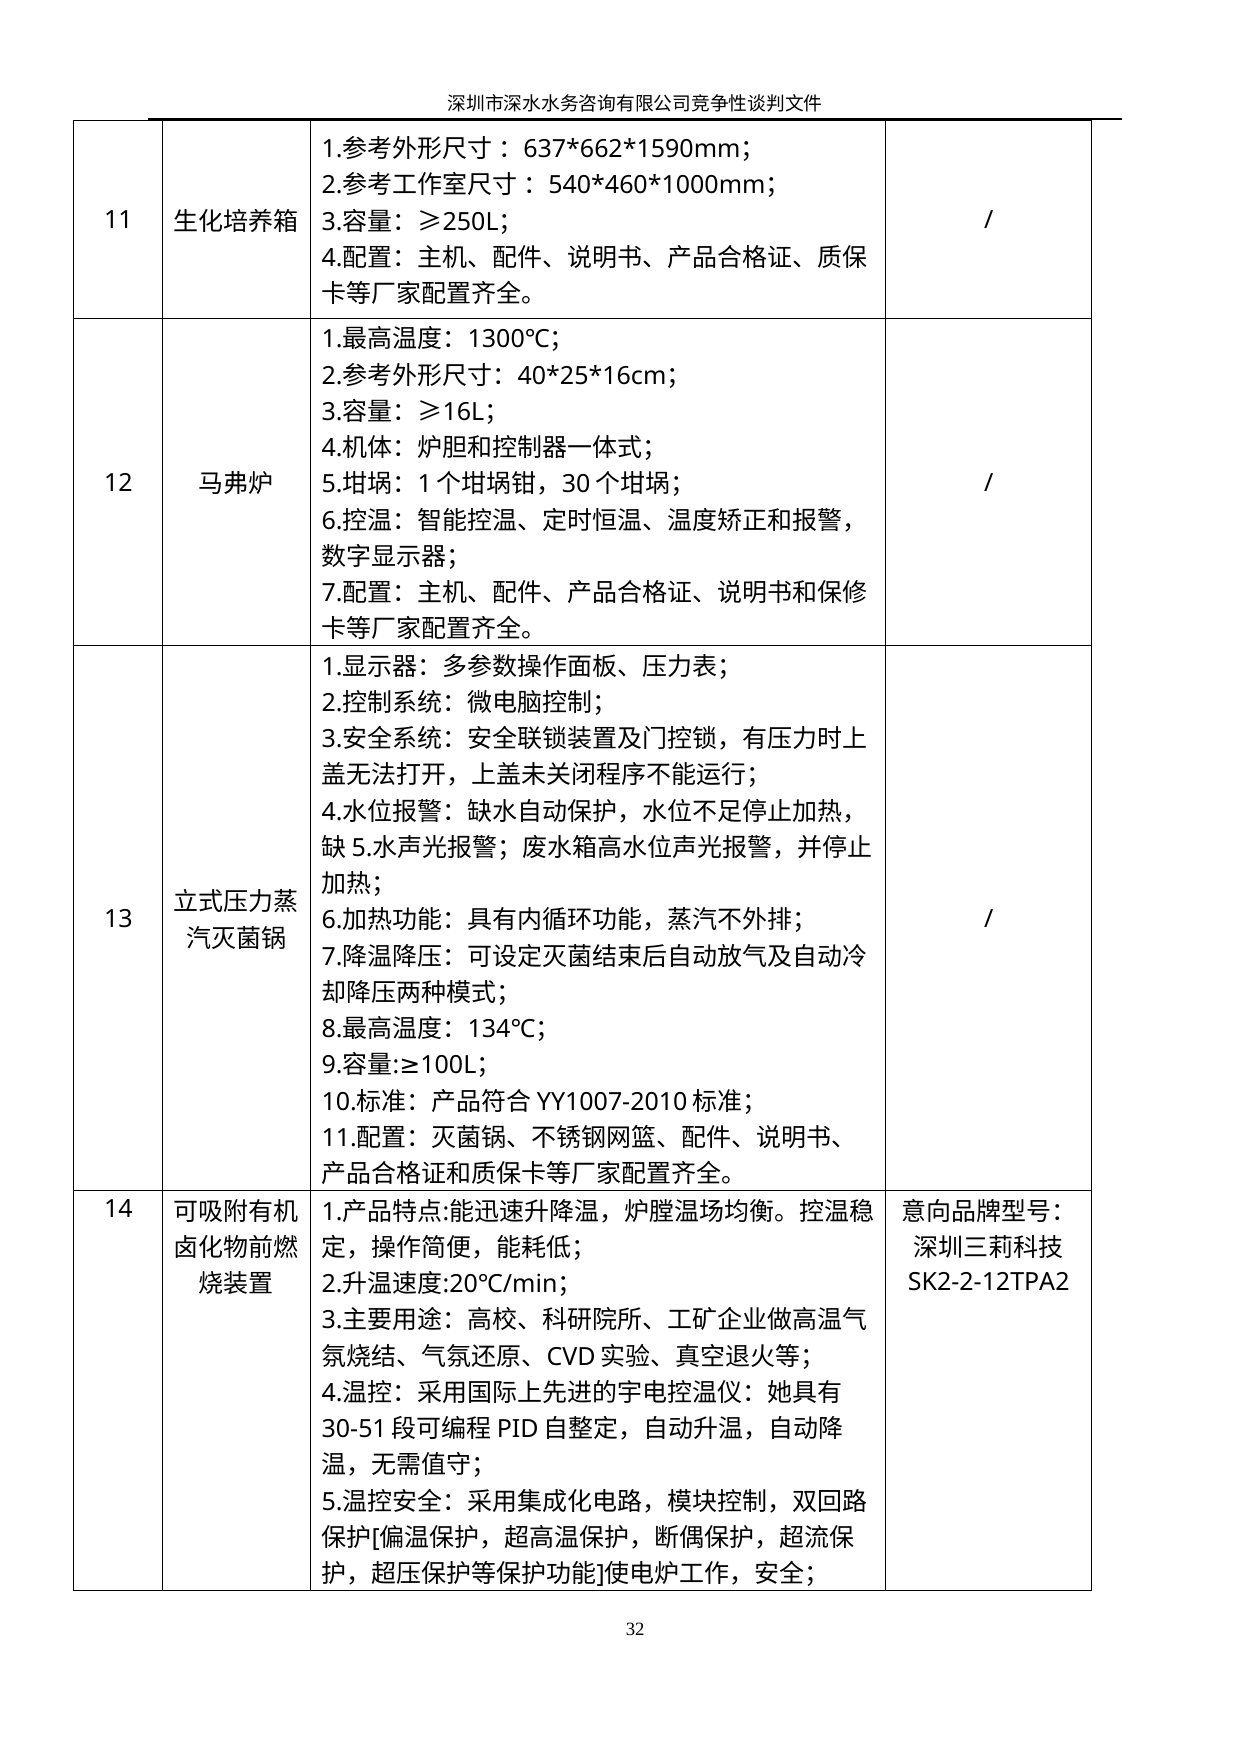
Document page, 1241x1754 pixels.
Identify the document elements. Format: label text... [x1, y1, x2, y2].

table_cell / [886, 646, 1091, 1190]
table_cell 13 [74, 646, 162, 1190]
table_cell 生化培养箱 [163, 121, 310, 318]
table_cell 1.显示器：多参数操作面板、压力表； 2.控制系统：微电脑控制； 3.安全系统：安全联锁装置及门控锁，有压力时上盖无法打开，上盖未关闭程序不能运行； 4.水位报警：缺水自动保护，水位不足停止加热，缺5.水声光报警；废水箱高水位声光报警，并停止加热； 6.加热功能：具有内循环功能，蒸汽不外排； 7.降温降压：可设定灭菌结束后自动放气及自动冷却降压两种模式； 8.最高温度：134℃； 9.容量:≥100L； 10.标准：产品符合YY1007-2010标准； 11.配置：灭菌锅、不锈钢网篮、配件、说明书、产品合格证和质保卡等厂家配置齐全。 [311, 646, 885, 1190]
table_cell 马弗炉 [163, 319, 310, 645]
table_cell 14 [74, 1191, 162, 1590]
table_cell 1.最高温度：1300℃； 2.参考外形尺寸：40*25*16cm； 3.容量：≥16L； 4.机体：炉胆和控制器一体式； 5.坩埚：1个坩埚钳，30个坩埚； 6.控温：智能控温、定时恒温、温度矫正和报警，数字显示器； 7.配置：主机、配件、产品合格证、说明书和保修卡等厂家配置齐全。 [311, 319, 885, 645]
table_cell 12 [74, 319, 162, 645]
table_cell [886, 1191, 1091, 1590]
table_cell / [886, 121, 1091, 318]
table_cell 11 [74, 121, 162, 318]
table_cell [311, 1191, 885, 1590]
table_cell 立式压力蒸汽灭菌锅 [163, 646, 310, 1190]
table_cell / [886, 319, 1091, 645]
table_cell 1.参考外形尺寸 ：637*662*1590mm； 2.参考工作室尺寸 ：540*460*1000mm； 3.容量：≥250L； 4.配置：主机、配件、说明书、产品合格证、质保卡等厂家配置齐全。 [311, 121, 885, 318]
table_cell 可吸附有机卤化物前燃烧装置 [163, 1191, 310, 1590]
